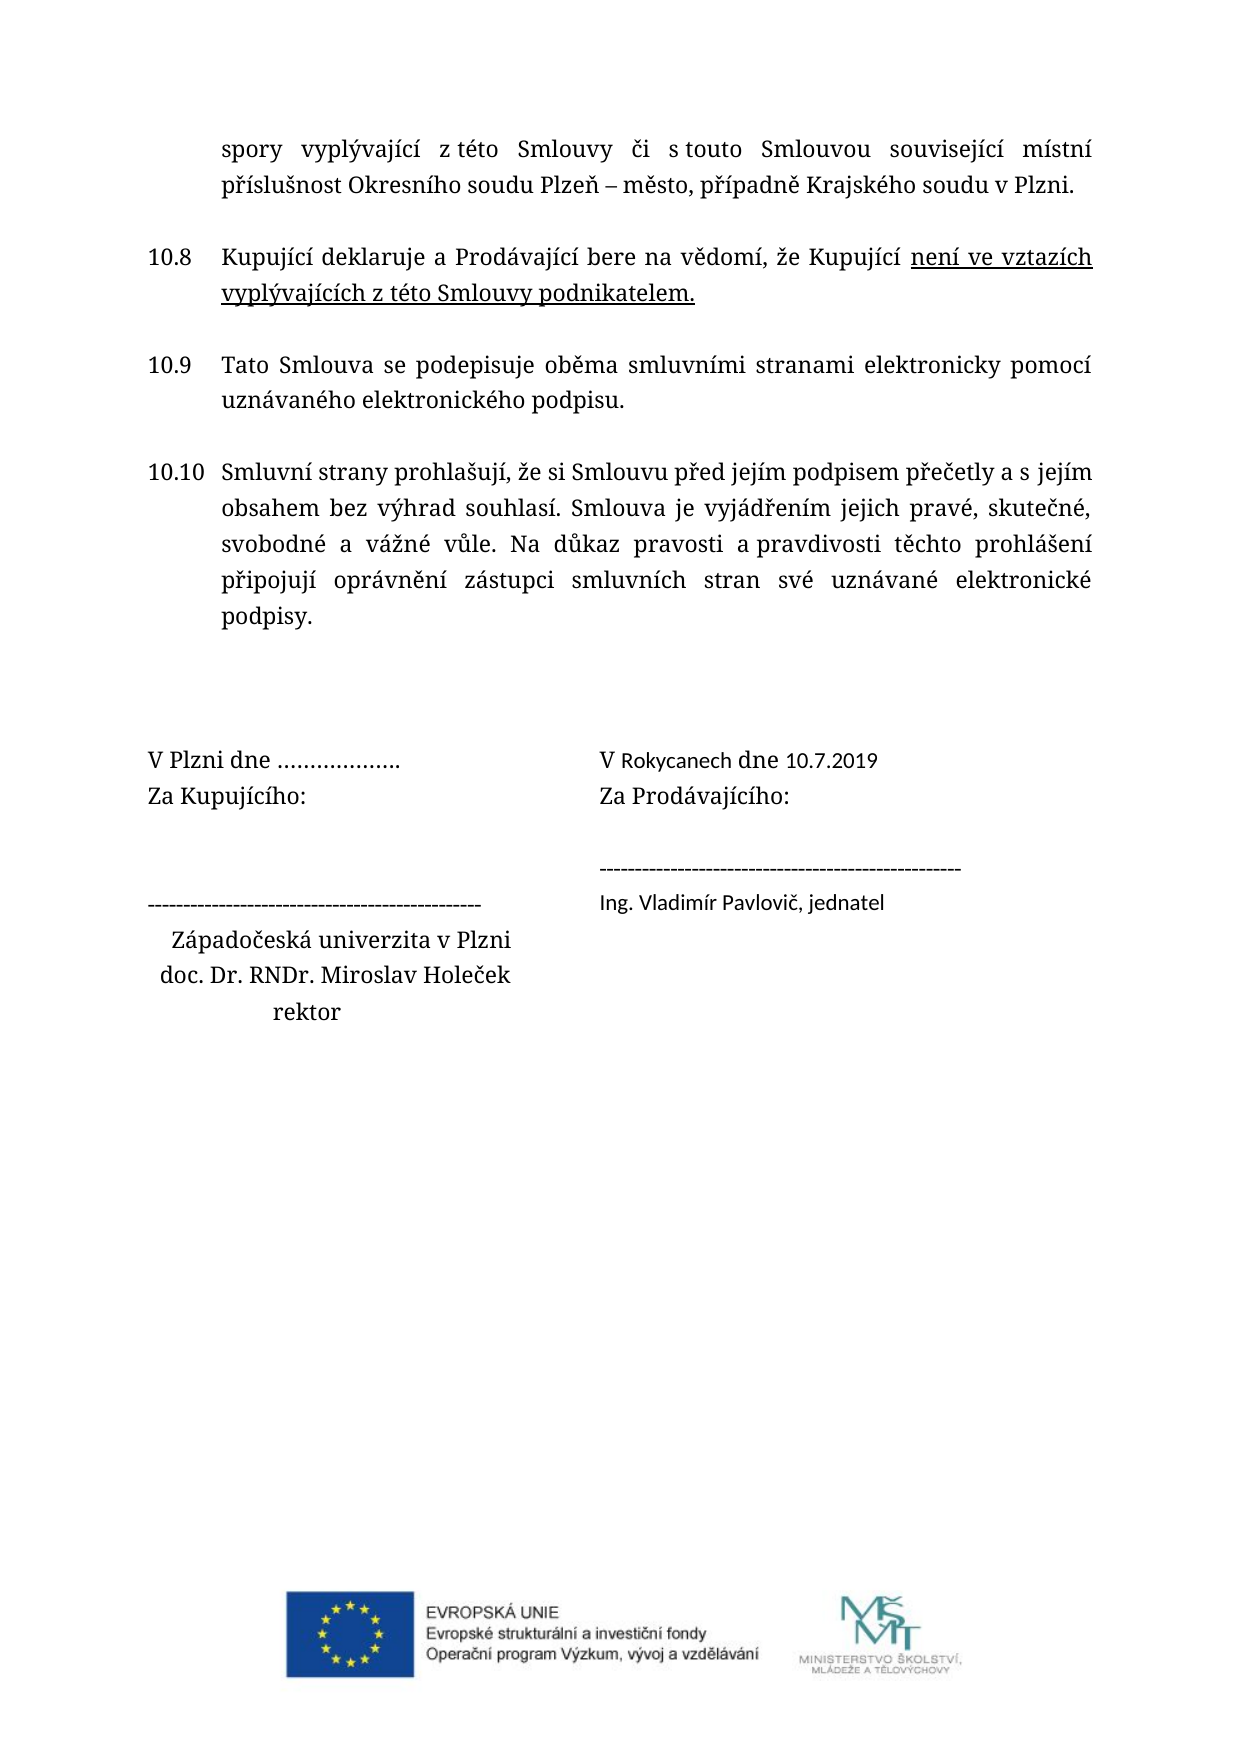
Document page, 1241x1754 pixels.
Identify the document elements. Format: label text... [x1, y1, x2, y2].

table_header V Plzni dne ………………. Za Kupujícího: ----------------------------------------------- Západočeská univerzita v Plzni doc. Dr. RNDr. Miroslav Holeček rektor [136, 744, 588, 1031]
text 10.9 Tato Smlouva se podepisuje oběma smluvními stranami elektronicky pomocí uznávaného elektronického podpisu. [148, 348, 1093, 416]
picture [242, 1550, 999, 1720]
text 10.10 Smluvní strany prohlašují, že si Smlouvu před jejím podpisem přečetly a s jejím obsahem bez výhrad souhlasí. Smlouva je vyjádřením jejich pravé, skutečné, svobodné a vážné vůle. Na důkaz pravosti a pravdivosti těchto prohlášení připojují oprávnění zástupci smluvních stran své uznávané elektronické podpisy. [148, 456, 1093, 631]
table_header V Rokycanech dne 10.7.2019 Za Prodávajícího: --------------------------------------------------- Ing. Vladimír Pavlovič, jednatel [588, 744, 1040, 1031]
text 10.8 Kupující deklaruje a Prodávající bere na vědomí, že Kupující není ve vztazích vyplývajících z této Smlouvy podnikatelem. [148, 241, 1093, 308]
